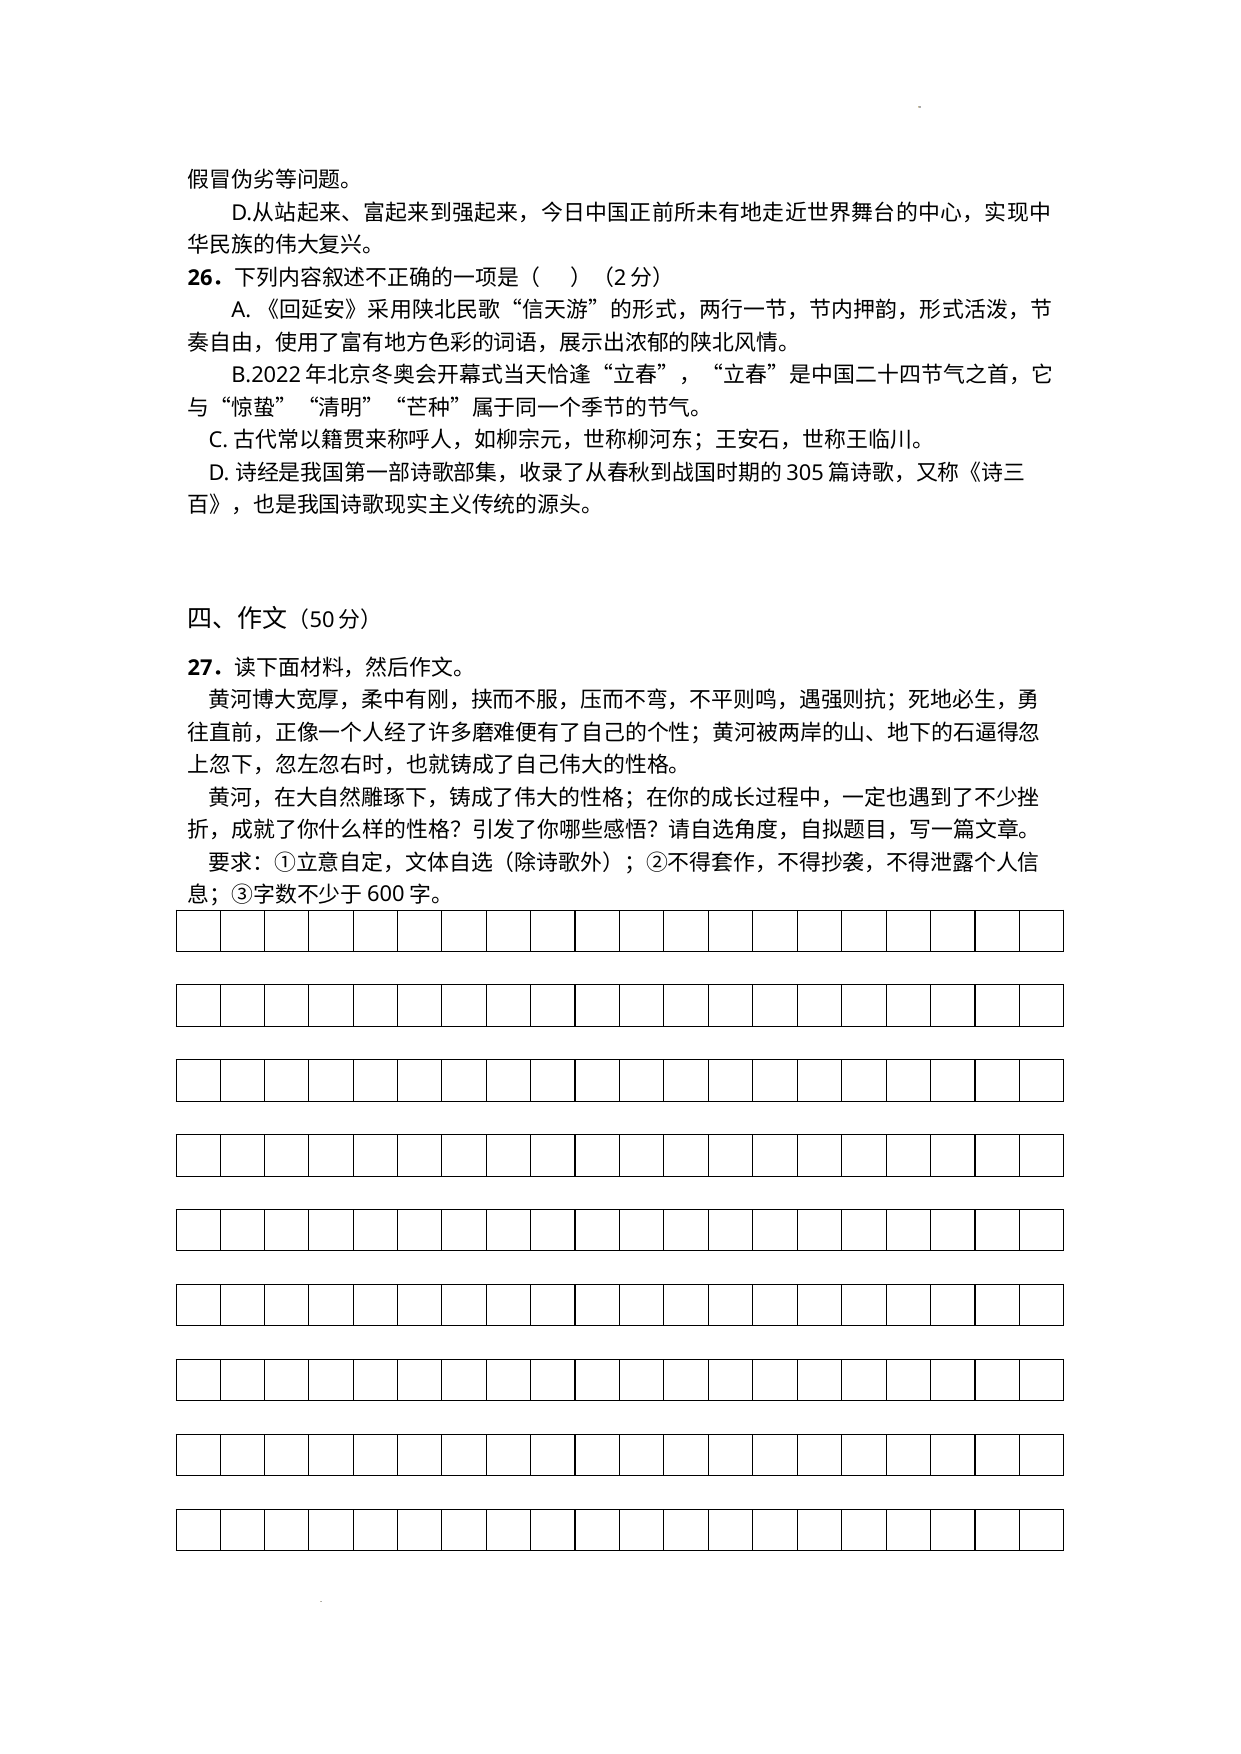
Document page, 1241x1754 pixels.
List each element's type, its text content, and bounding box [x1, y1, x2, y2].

table_header [664, 1435, 708, 1475]
table_header [265, 1435, 308, 1475]
table_header [931, 1285, 974, 1325]
table_header [798, 1060, 841, 1101]
table_header [842, 1360, 886, 1400]
text 黄河博大宽厚，柔中有刚，挟而不服，压而不弯，不平则鸣，遇强则抗；死地必生，勇往直前，正像一个人经了许多磨难便有了自己的个性；黄河被两岸的山、地下的石逼得忽上忽下，忽左忽右时，也就铸成了自己伟大的性格。 [187, 682, 1053, 779]
table_header [354, 1210, 397, 1250]
table_header [442, 1210, 486, 1250]
table_header [442, 911, 486, 951]
table_header [531, 1135, 574, 1176]
table_header [177, 1135, 220, 1176]
table_header [620, 985, 663, 1026]
table_header [620, 911, 663, 951]
table_header [887, 1210, 930, 1250]
table_header [531, 1060, 574, 1101]
table_header [1020, 1210, 1063, 1250]
table_header [842, 1510, 886, 1550]
table_header [531, 1360, 574, 1400]
table_header [354, 1135, 397, 1176]
table_header [442, 985, 486, 1026]
table_header [442, 1360, 486, 1400]
table_header [531, 985, 574, 1026]
table_header [842, 1210, 886, 1250]
table_header [664, 985, 708, 1026]
table_header [753, 1510, 797, 1550]
table_header [221, 1060, 264, 1101]
table_header [309, 1285, 353, 1325]
list B.2022年北京冬奥会开幕式当天恰逢“立春”，“立春”是中国二十四节气之首，它与“惊蛰”“清明”“芒种”属于同一个季节的节气。 [187, 357, 1053, 422]
table_header [576, 1435, 619, 1475]
table_header [798, 985, 841, 1026]
table_header [709, 1210, 752, 1250]
table_header [576, 1510, 619, 1550]
table_header [798, 1435, 841, 1475]
table_header [177, 1435, 220, 1475]
table_header [1020, 1435, 1063, 1475]
table_header [442, 1510, 486, 1550]
table_header [976, 911, 1019, 951]
table_header [620, 1285, 663, 1325]
table_header [487, 1360, 530, 1400]
table_header [177, 1360, 220, 1400]
table_header [398, 1360, 441, 1400]
table_header [753, 1210, 797, 1250]
table_header [576, 1135, 619, 1176]
table_header [753, 1360, 797, 1400]
table_header [354, 1510, 397, 1550]
table_header [931, 1135, 974, 1176]
table_header [753, 911, 797, 951]
list 27．读下面材料，然后作文。 [187, 649, 1053, 682]
table_header [487, 1135, 530, 1176]
table_header [221, 1360, 264, 1400]
table_header [576, 1360, 619, 1400]
table_header [354, 911, 397, 951]
table_header [265, 1510, 308, 1550]
table_header [931, 1210, 974, 1250]
table_header [664, 1510, 708, 1550]
table_header [664, 1135, 708, 1176]
table_header [354, 985, 397, 1026]
table_header [798, 911, 841, 951]
list 四、作文（50分） [187, 584, 1053, 649]
list A. 《回延安》采用陕北民歌“信天游”的形式，两行一节，节内押韵，形式活泼，节奏自由，使用了富有地方色彩的词语，展示出浓郁的陕北风情。 [187, 292, 1053, 357]
table_header [576, 1060, 619, 1101]
table_header [709, 1510, 752, 1550]
table_header [309, 1435, 353, 1475]
table_header [798, 1210, 841, 1250]
table_header [487, 911, 530, 951]
table_header [842, 1285, 886, 1325]
table_header [709, 1060, 752, 1101]
table_header [177, 1060, 220, 1101]
table_header [664, 1210, 708, 1250]
list D.从站起来、富起来到强起来，今日中国正前所未有地走近世界舞台的中心，实现中华民族的伟大复兴。 [187, 194, 1053, 259]
table_header [620, 1060, 663, 1101]
table_header [842, 1060, 886, 1101]
table_header [221, 1435, 264, 1475]
table_header [398, 1210, 441, 1250]
text D. 诗经是我国第一部诗歌部集，收录了从春秋到战国时期的305篇诗歌，又称《诗三百》，也是我国诗歌现实主义传统的源头。 [187, 454, 1053, 519]
table_header [576, 1210, 619, 1250]
table_header [709, 985, 752, 1026]
table_header [1020, 1360, 1063, 1400]
table_header [487, 1510, 530, 1550]
table_header [976, 1435, 1019, 1475]
table_header [177, 1510, 220, 1550]
table_header [309, 1210, 353, 1250]
table_header [221, 1210, 264, 1250]
table_header [1020, 1135, 1063, 1176]
table_header [664, 1285, 708, 1325]
table_header [354, 1060, 397, 1101]
table_header [709, 1135, 752, 1176]
table_header [221, 1135, 264, 1176]
table_header [442, 1135, 486, 1176]
table_header [1020, 911, 1063, 951]
text 要求：①立意自定，文体自选（除诗歌外）；②不得套作，不得抄袭，不得泄露个人信息；③字数不少于600字。 [187, 844, 1053, 909]
table_header [931, 1360, 974, 1400]
table_header [1020, 1510, 1063, 1550]
table_header [709, 1360, 752, 1400]
table_header [487, 1210, 530, 1250]
table_header [887, 1135, 930, 1176]
table_header [842, 1135, 886, 1176]
table_header [354, 1285, 397, 1325]
table_header [531, 1210, 574, 1250]
table_header [709, 1435, 752, 1475]
table_header [753, 1135, 797, 1176]
table_header [931, 985, 974, 1026]
table_header [221, 985, 264, 1026]
table_header [1020, 1060, 1063, 1101]
table_header [487, 1060, 530, 1101]
table_header [531, 1285, 574, 1325]
table_header [398, 1135, 441, 1176]
table_header [531, 1435, 574, 1475]
table_header [887, 911, 930, 951]
table_header [976, 1060, 1019, 1101]
table_header [887, 1285, 930, 1325]
table_header [221, 1510, 264, 1550]
table_header [487, 985, 530, 1026]
table_header [354, 1435, 397, 1475]
table_header [1020, 985, 1063, 1026]
table_header [265, 1135, 308, 1176]
table_header [442, 1060, 486, 1101]
table_header [664, 911, 708, 951]
table_header [221, 1285, 264, 1325]
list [187, 162, 1053, 194]
table_header [976, 1210, 1019, 1250]
table_header [309, 985, 353, 1026]
table_header [620, 1210, 663, 1250]
table_header [931, 1510, 974, 1550]
table_header [265, 1060, 308, 1101]
table_header [398, 1060, 441, 1101]
table_header [398, 1435, 441, 1475]
table_header [177, 985, 220, 1026]
table_header [265, 1285, 308, 1325]
table_header [753, 985, 797, 1026]
table_header [753, 1285, 797, 1325]
table_header [442, 1435, 486, 1475]
table_header [887, 1360, 930, 1400]
table_header [309, 1360, 353, 1400]
table_header [576, 911, 619, 951]
table_header [976, 985, 1019, 1026]
table_header [354, 1360, 397, 1400]
table_header [798, 1510, 841, 1550]
table_header [398, 911, 441, 951]
table_header [487, 1285, 530, 1325]
table_header [976, 1510, 1019, 1550]
table_header [887, 985, 930, 1026]
table_header [842, 1435, 886, 1475]
table_header [620, 1360, 663, 1400]
table_header [309, 911, 353, 951]
table_header [887, 1435, 930, 1475]
table_header [531, 911, 574, 951]
table_header [265, 1210, 308, 1250]
table_header [887, 1510, 930, 1550]
list 26．下列内容叙述不正确的一项是（ ）（2分） [187, 259, 1053, 292]
table_header [398, 985, 441, 1026]
table_header [842, 985, 886, 1026]
table_header [709, 1285, 752, 1325]
table_header [887, 1060, 930, 1101]
table_header [620, 1135, 663, 1176]
table_header [976, 1360, 1019, 1400]
table_header [576, 985, 619, 1026]
table_header [976, 1135, 1019, 1176]
table_header [664, 1360, 708, 1400]
text C. 古代常以籍贯来称呼人，如柳宗元，世称柳河东；王安石，世称王临川。 [187, 422, 1053, 454]
table_header [531, 1510, 574, 1550]
table_header [576, 1285, 619, 1325]
table_header [177, 1285, 220, 1325]
table_header [398, 1510, 441, 1550]
table_header [265, 911, 308, 951]
table_header [753, 1060, 797, 1101]
text 黄河，在大自然雕琢下，铸成了伟大的性格；在你的成长过程中，一定也遇到了不少挫折，成就了你什么样的性格？引发了你哪些感悟？请自选角度，自拟题目，写一篇文章。 [187, 779, 1053, 844]
table_header [664, 1060, 708, 1101]
table_header [177, 1210, 220, 1250]
table_header [265, 1360, 308, 1400]
table_header [798, 1360, 841, 1400]
table_header [487, 1435, 530, 1475]
table_header [620, 1510, 663, 1550]
table_header [798, 1135, 841, 1176]
table_header [309, 1135, 353, 1176]
table_header [931, 1435, 974, 1475]
table_header [931, 1060, 974, 1101]
table_header [1020, 1285, 1063, 1325]
table_header [442, 1285, 486, 1325]
table_header [976, 1285, 1019, 1325]
table_header [265, 985, 308, 1026]
table_header [842, 911, 886, 951]
table_header [177, 911, 220, 951]
table_header [221, 911, 264, 951]
table_header [931, 911, 974, 951]
table_header [798, 1285, 841, 1325]
table_header [753, 1435, 797, 1475]
table_header [309, 1060, 353, 1101]
table_header [398, 1285, 441, 1325]
table_header [309, 1510, 353, 1550]
table_header [620, 1435, 663, 1475]
table_header [709, 911, 752, 951]
